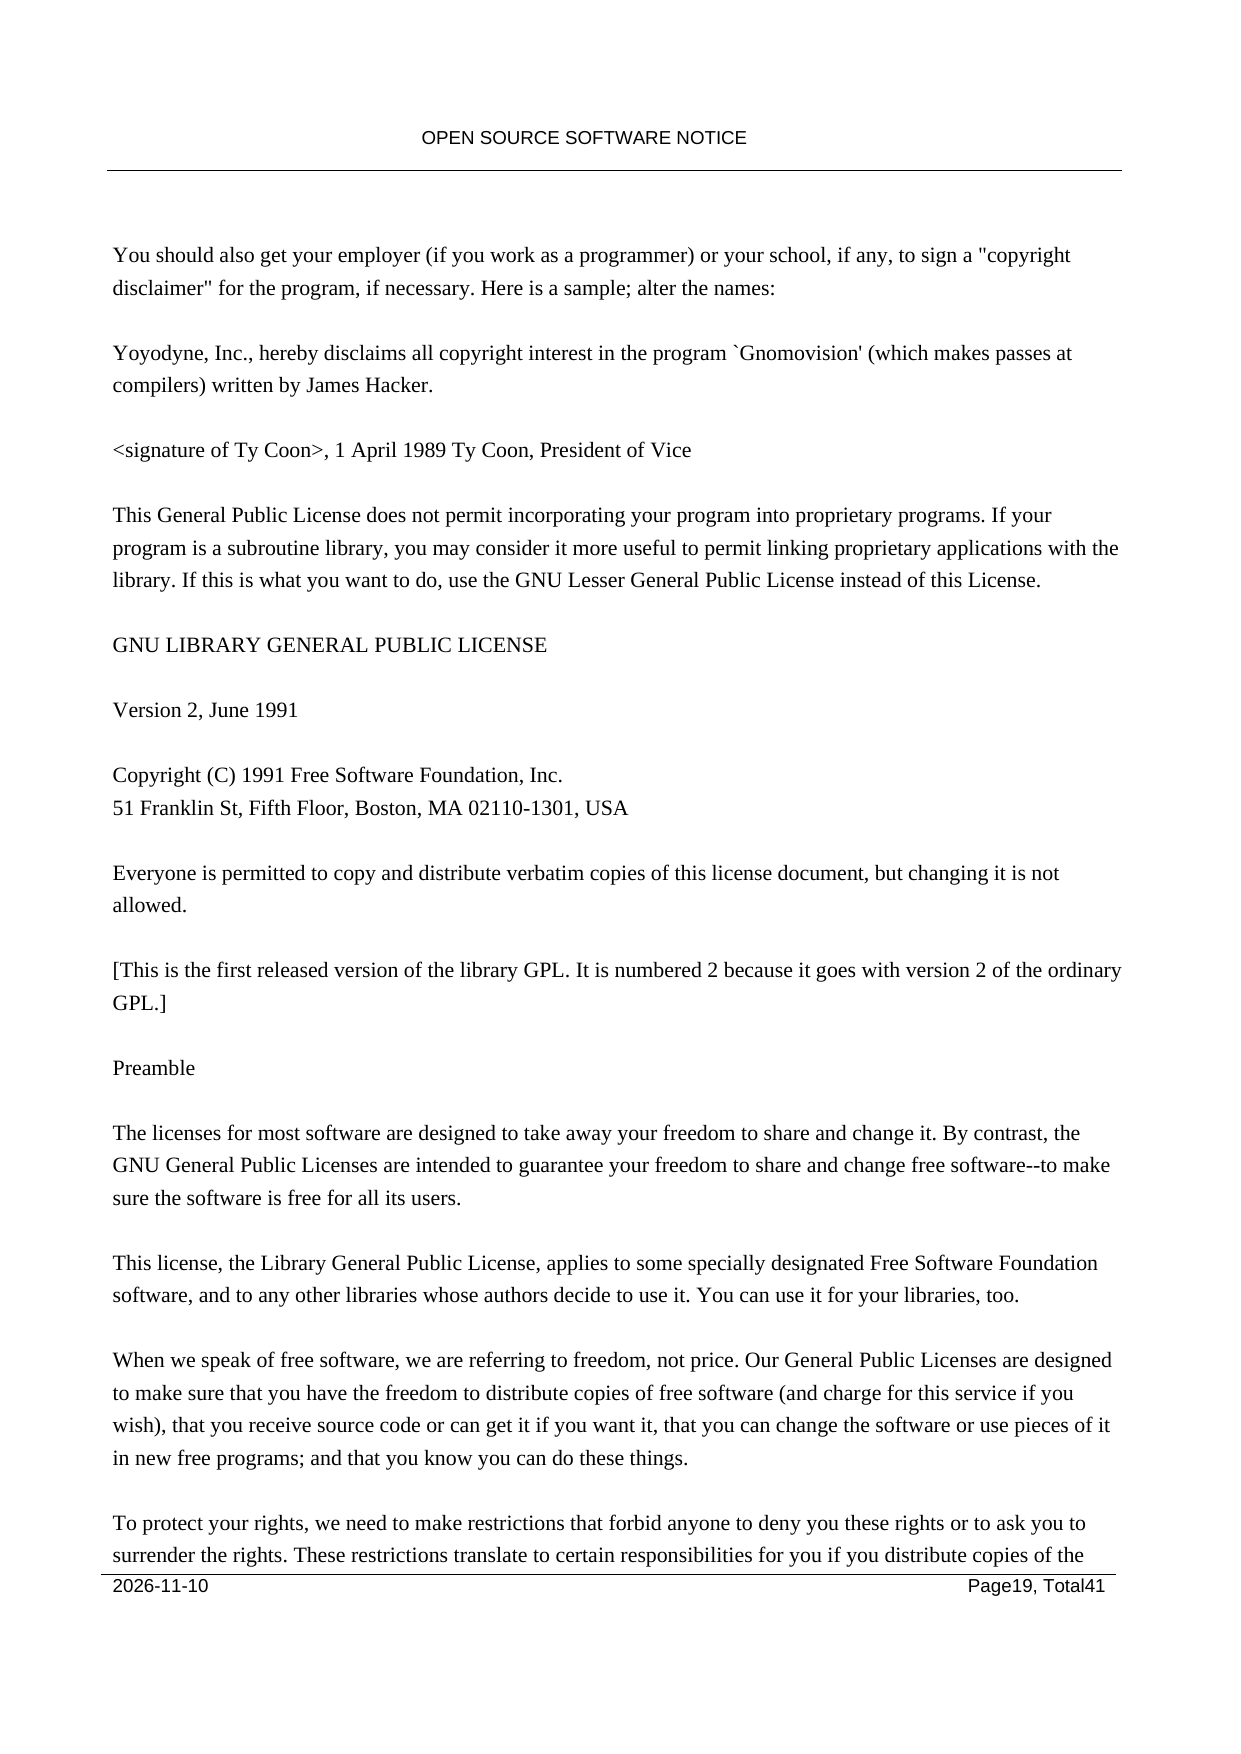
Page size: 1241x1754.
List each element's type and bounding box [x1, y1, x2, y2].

text [112, 206, 1128, 1571]
